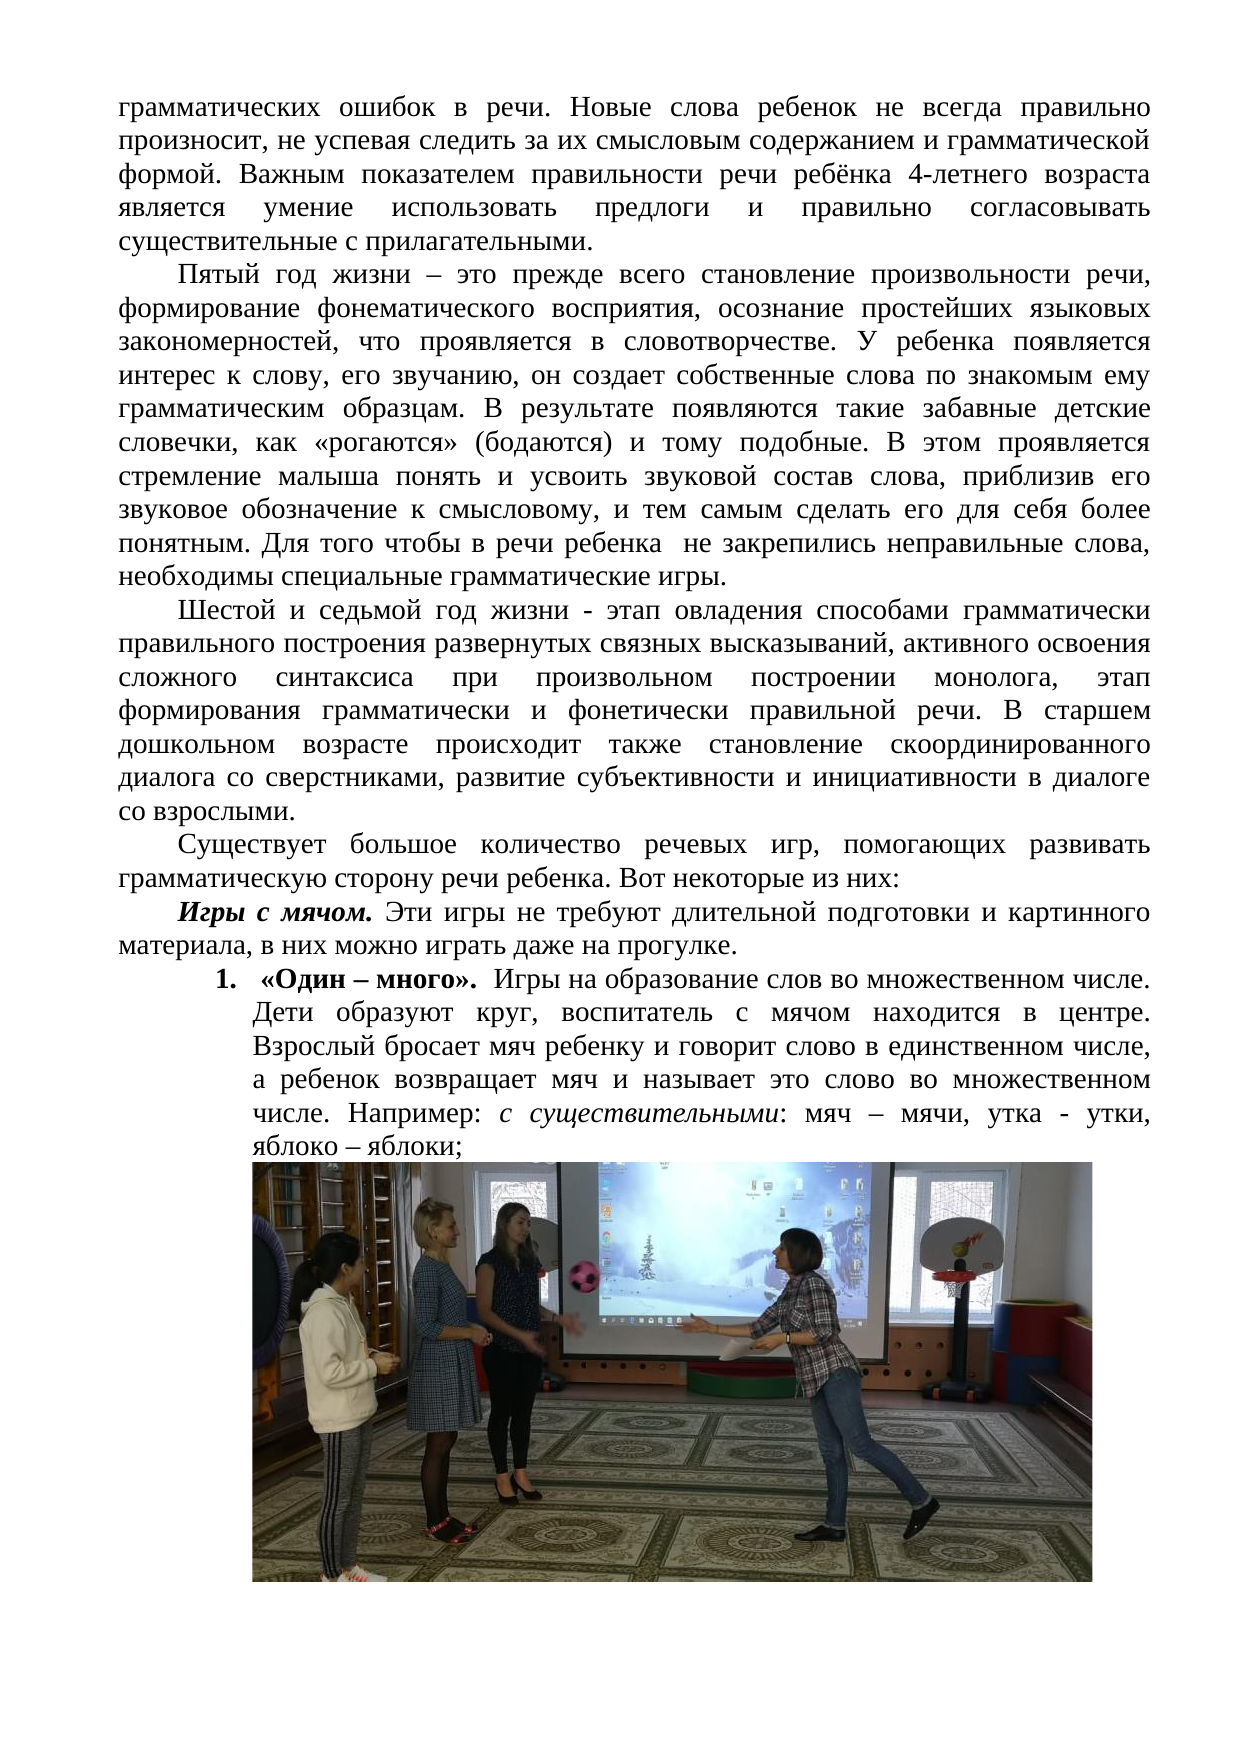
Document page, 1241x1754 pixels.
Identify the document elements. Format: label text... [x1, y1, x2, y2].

picture [252, 1162, 1093, 1582]
text Шестой и седьмой год жизни - этап овладения способами грамматически правильного построения развернутых связных высказываний, активного освоения сложного синтаксиса при произвольном построении монолога, этап формирования грамматически и фонетически правильной речи. В старшем дошкольном возрасте происходит также становление скоординированного диалога со сверстниками, развитие субъективности и инициативности в диалоге со взрослыми. [118, 592, 1152, 827]
text Пятый год жизни – это прежде всего становление произвольности речи, формирование фонематического восприятия, осознание простейших языковых закономерностей, что проявляется в словотворчестве. У ребенка появляется интерес к слову, его звучанию, он создает собственные слова по знакомым ему грамматическим образцам. В результате появляются такие забавные детские словечки, как «рогаются» (бодаются) и тому подобные. В этом проявляется стремление малыша понять и усвоить звуковой состав слова, приблизив его звуковое обозначение к смысловому, и тем самым сделать его для себя более понятным. Для того чтобы в речи ребенка не закрепились неправильные слова, необходимы специальные грамматические игры. [118, 256, 1152, 592]
list «Один – много». Игры на образование слов во множественном числе. Дети образуют круг, воспитатель с мячом находится в центре. Взрослый бросает мяч ребенку и говорит слово в единственном числе, а ребенок возвращает мяч и называет это слово во множественном числе. Например: с существительными: мяч – мячи, утка - утки, яблоко – яблоки; [215, 961, 1152, 1162]
text Существует большое количество речевых игр, помогающих развивать грамматическую сторону речи ребенка. Вот некоторые из них: [118, 827, 1152, 894]
text Игры с мячом. Эти игры не требуют длительной подготовки и картинного материала, в них можно играть даже на прогулке. [118, 894, 1152, 961]
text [118, 89, 1152, 256]
